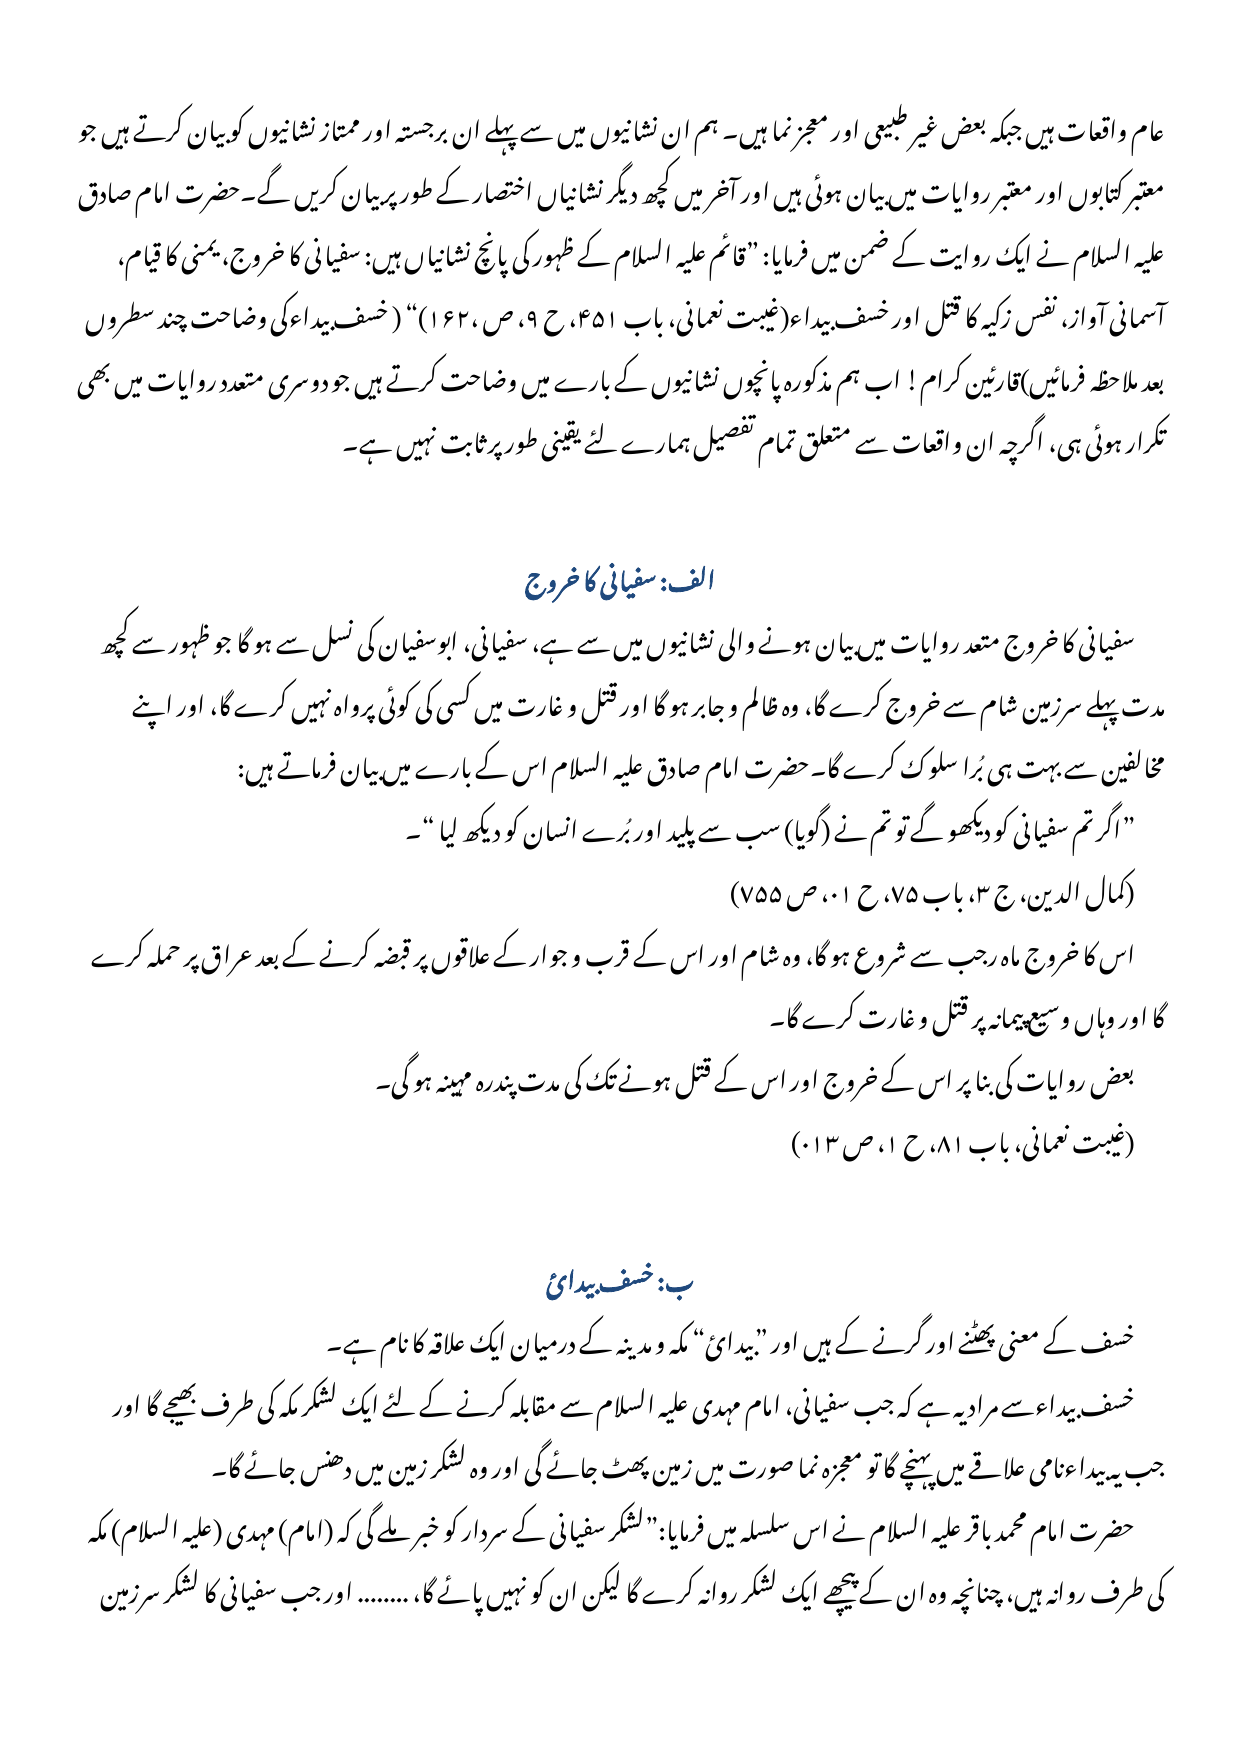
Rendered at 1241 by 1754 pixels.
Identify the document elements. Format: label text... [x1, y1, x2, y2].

text خسف بیداءسے مراد یہ ہے کہ جب سفیانی، امام مہدی علیہ السلام سے مقابلہ کرنے کے لئے ایک لشکر مکہ کی طرف بھیجے گا اور جب یہ بیداءنامی علاقے میں پہنچے گا تو معجزہ نما صورت میں زمین پھٹ جائے گی اور وہ لشکر زمین میں دھنس جائے گا۔ [75, 1369, 1165, 1494]
text اس کا خروج ماہ رجب سے شروع ہو گا، وہ شام اور اس کے قرب و جوار کے علاقوں پر قبضہ کرنے کے بعد عراق پر حملہ کرے گا اور وہاں وسیع پیمانہ پر قتل و غارت کرے گا۔ [75, 919, 1165, 1044]
text (کمال الدین، ج ۳، باب ۷۵، ح ۰۱، ص ۷۵۵) [75, 856, 1165, 919]
text بعض روایات کی بنا پر اس کے خروج اور اس کے قتل ہونے تک کی مدت پندرہ مہینہ ہو گی۔ [75, 1044, 1165, 1106]
text سفیانی کا خروج متعد روایات میں بیان ہونے والی نشانیوں میں سے ہے، سفیانی، ابوسفیان کی نسل سے ہو گا جو ظہور سے کچھ مدت پہلے سرزمین شام سے خروج کرے گا، وہ ظالم و جابر ہو گا اور قتل و غارت میں کسی کی کوئی پرواہ نہیں کرے گا، اور اپنے مخالفین سے بہت ہی بُرا سلوک کرے گا۔حضرت امام صادق علیہ السلام اس کے بارے میں بیان فرماتے ہیں: [75, 606, 1165, 794]
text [75, 1494, 1165, 1619]
text (غیبت نعمانی، باب ۸۱، ح ۱، ص ۰۱۳) [75, 1106, 1165, 1169]
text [75, 94, 1165, 469]
text خسف کے معنی پھٹنے اور گرنے کے ہیں اور ”بیدائ“ مکہ و مدینہ کے درمیان ایک علاقہ کا نام ہے۔ [75, 1306, 1165, 1369]
subtitle الف: سفیانی کا خروج [75, 544, 1165, 606]
subtitle ب: خسف بیدائ [75, 1244, 1165, 1306]
text ”اگر تم سفیانی کو دیکھو گے تو تم نے (گویا) سب سے پلید اور بُرے انسان کو دیکھ لیا “۔ [75, 794, 1165, 856]
